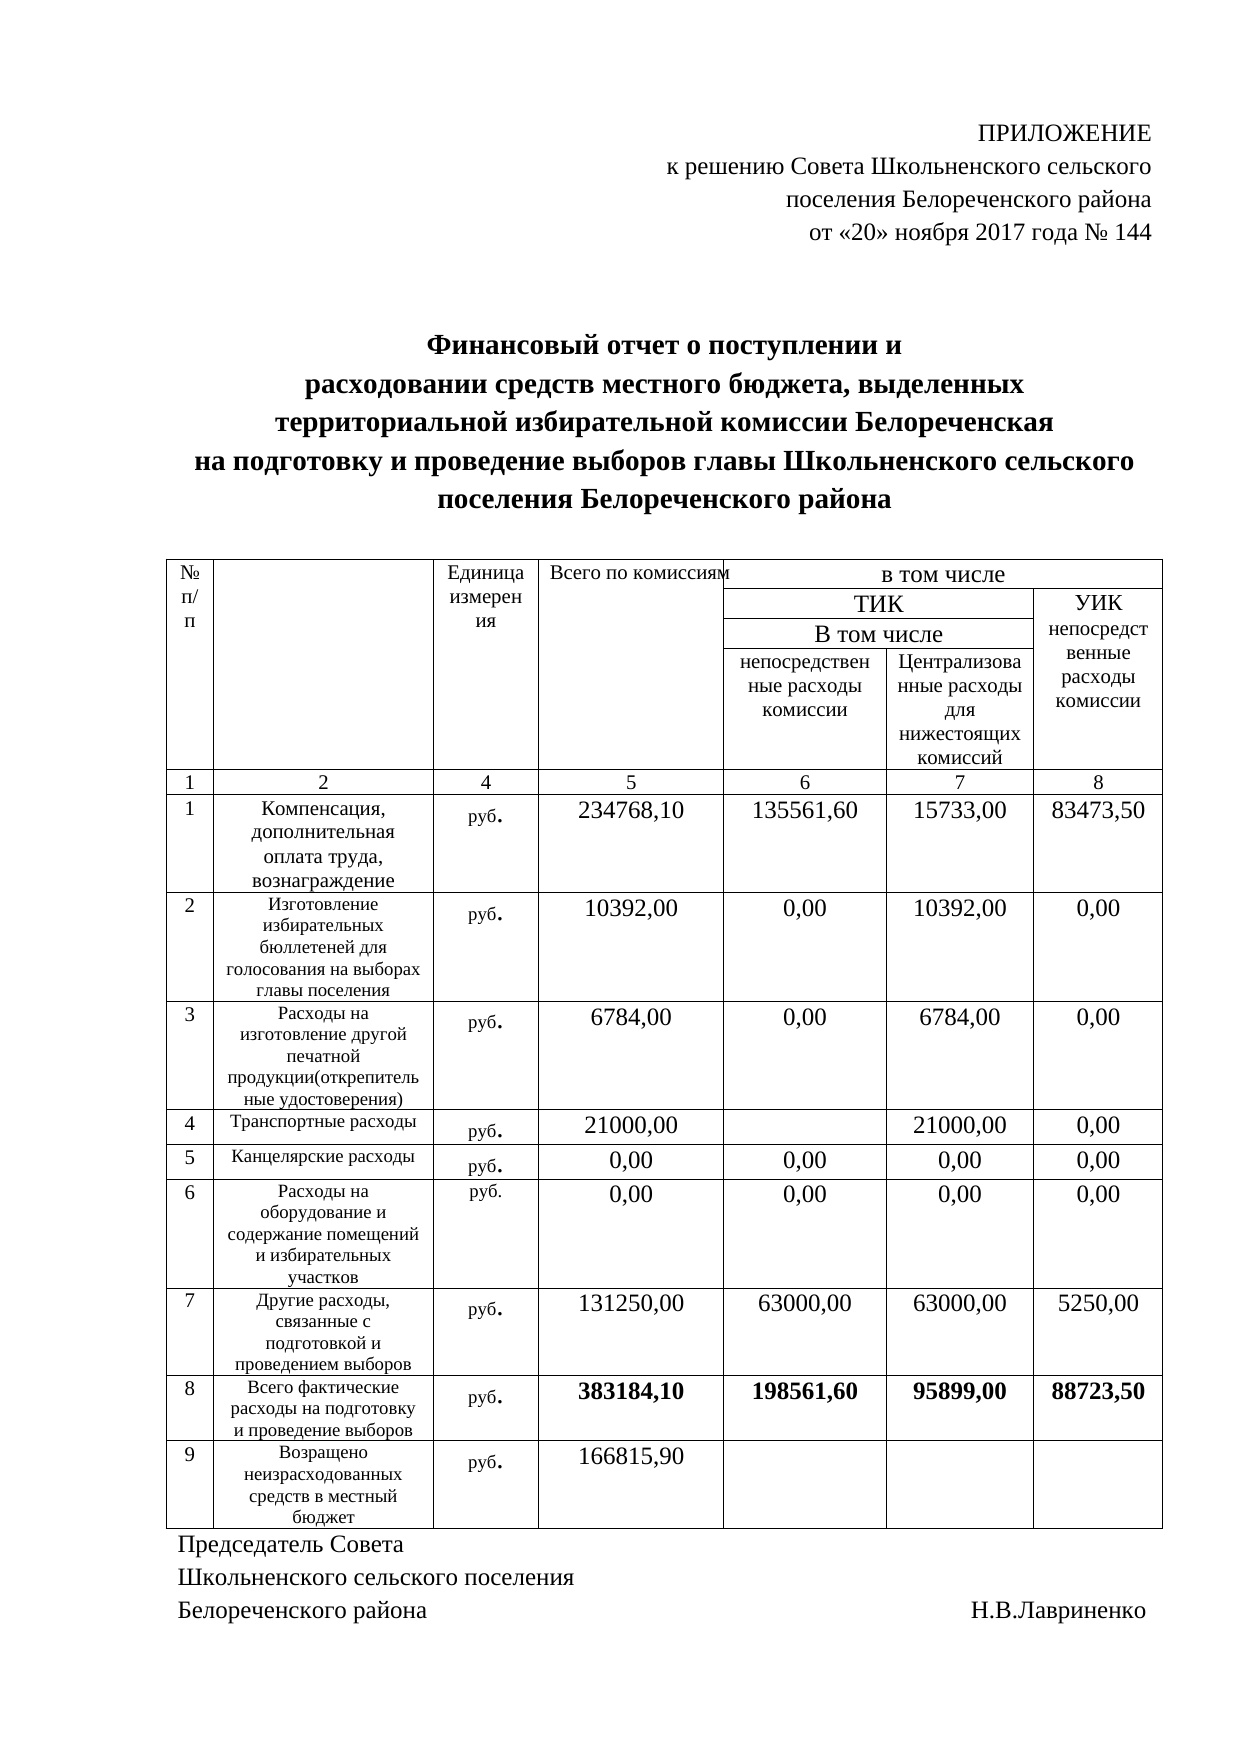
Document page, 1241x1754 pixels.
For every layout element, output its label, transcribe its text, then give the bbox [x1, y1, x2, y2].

table_header № п/п [167, 560, 213, 769]
table_cell Канцелярские расходы [214, 1145, 433, 1178]
text поселения Белореченского района [177, 481, 1152, 515]
table_cell 8 [1034, 770, 1162, 794]
table_cell 21000,00 [539, 1110, 723, 1144]
text от «20» ноября 2017 года № 144 [177, 217, 1152, 246]
table_cell 0,00 [1034, 1145, 1162, 1178]
table_cell 0,00 [1034, 1002, 1162, 1109]
table_header Единица измерения [434, 560, 538, 769]
table_header Всего по комиссиям [539, 560, 723, 769]
table_cell 83473,50 [1034, 795, 1162, 892]
table_cell Компенсация, дополнительная оплата труда, вознаграждение [214, 795, 433, 892]
table_cell 0,00 [724, 1145, 886, 1178]
table_cell 6 [167, 1180, 213, 1287]
table_cell 2 [167, 893, 213, 1001]
table_cell руб. [434, 795, 538, 892]
table_cell 4 [434, 770, 538, 794]
table_cell 131250,00 [539, 1289, 723, 1375]
table_cell 0,00 [1034, 893, 1162, 1001]
table_cell 0,00 [887, 1180, 1033, 1287]
table_cell 0,00 [724, 1180, 886, 1287]
table_cell руб. [434, 1002, 538, 1109]
table_cell 1 [167, 795, 213, 892]
table_cell 21000,00 [887, 1110, 1033, 1144]
table_cell В том числе [724, 619, 1033, 648]
text поселения Белореченского района [177, 184, 1152, 213]
table_cell руб. [434, 1180, 538, 1287]
text к решению Совета Школьненского сельского [177, 151, 1152, 180]
table_cell Возращено неизрасходованных средств в местный бюджет [214, 1441, 433, 1528]
table_cell 383184,10 [539, 1376, 723, 1440]
table_cell 234768,10 [539, 795, 723, 892]
text Белореченского района Н.В.Лавриненко [177, 1595, 1152, 1623]
table_cell руб. [434, 1376, 538, 1440]
table_cell 88723,50 [1034, 1376, 1162, 1440]
table_cell 0,00 [887, 1145, 1033, 1178]
table_cell 3 [167, 1002, 213, 1109]
table_cell 7 [167, 1289, 213, 1375]
table_cell Расходы на изготовление другой печатной продукции(открепительные удостоверения) [214, 1002, 433, 1109]
table_cell ТИК [724, 589, 1033, 618]
table_cell руб. [434, 1145, 538, 1178]
table_cell руб. [434, 1289, 538, 1375]
table_cell Всего фактические расходы на подготовку и проведение выборов [214, 1376, 433, 1440]
table_cell 2 [214, 770, 433, 794]
table_cell [724, 1110, 886, 1144]
table_cell 135561,60 [724, 795, 886, 892]
table_cell [1034, 1441, 1162, 1528]
table_cell 0,00 [539, 1180, 723, 1287]
table_cell Транспортные расходы [214, 1110, 433, 1144]
table_header в том числе [724, 560, 1162, 588]
table_cell УИК непосредственные расходы комиссии [1034, 589, 1162, 769]
text ПРИЛОЖЕНИЕ [177, 118, 1152, 147]
table_cell Расходы на оборудование и содержание помещений и избирательных участков [214, 1180, 433, 1287]
table_cell 15733,00 [887, 795, 1033, 892]
table_cell непосредственные расходы комиссии [724, 649, 886, 769]
table_cell 1 [167, 770, 213, 794]
table_cell Другие расходы, связанные с подготовкой и проведением выборов [214, 1289, 433, 1375]
table_cell 0,00 [724, 893, 886, 1001]
text Председатель Совета [177, 1529, 1152, 1557]
table_cell 0,00 [1034, 1180, 1162, 1287]
table_cell 8 [167, 1376, 213, 1440]
table_cell 0,00 [539, 1145, 723, 1178]
table_cell руб. [434, 1441, 538, 1528]
table_cell руб. [434, 1110, 538, 1144]
table_cell Изготовление избирательных бюллетеней для голосования на выборах главы поселения [214, 893, 433, 1001]
text на подготовку и проведение выборов главы Школьненского сельского [177, 443, 1152, 476]
table_cell 198561,60 [724, 1376, 886, 1440]
table_cell 6 [724, 770, 886, 794]
table_cell 5 [539, 770, 723, 794]
table_cell 63000,00 [724, 1289, 886, 1375]
table_cell 5250,00 [1034, 1289, 1162, 1375]
table_header [214, 560, 433, 769]
text территориальной избирательной комиссии Белореченская [177, 404, 1152, 438]
table_cell 6784,00 [539, 1002, 723, 1109]
table_cell Централизованные расходы для нижестоящих комиссий [887, 649, 1033, 769]
table_cell 10392,00 [539, 893, 723, 1001]
table_cell [887, 1441, 1033, 1528]
table_cell 9 [167, 1441, 213, 1528]
table_cell 0,00 [1034, 1110, 1162, 1144]
table_cell 7 [887, 770, 1033, 794]
text Финансовый отчет о поступлении и [177, 327, 1152, 361]
table_cell 4 [167, 1110, 213, 1144]
table_cell 6784,00 [887, 1002, 1033, 1109]
table_cell 10392,00 [887, 893, 1033, 1001]
table_cell [724, 1441, 886, 1528]
table_cell 63000,00 [887, 1289, 1033, 1375]
table_cell 0,00 [724, 1002, 886, 1109]
table_cell руб. [434, 893, 538, 1001]
table_cell 95899,00 [887, 1376, 1033, 1440]
table_cell 166815,90 [539, 1441, 723, 1528]
text расходовании средств местного бюджета, выделенных [177, 366, 1152, 399]
table_cell 5 [167, 1145, 213, 1178]
text Школьненского сельского поселения [177, 1562, 1152, 1591]
